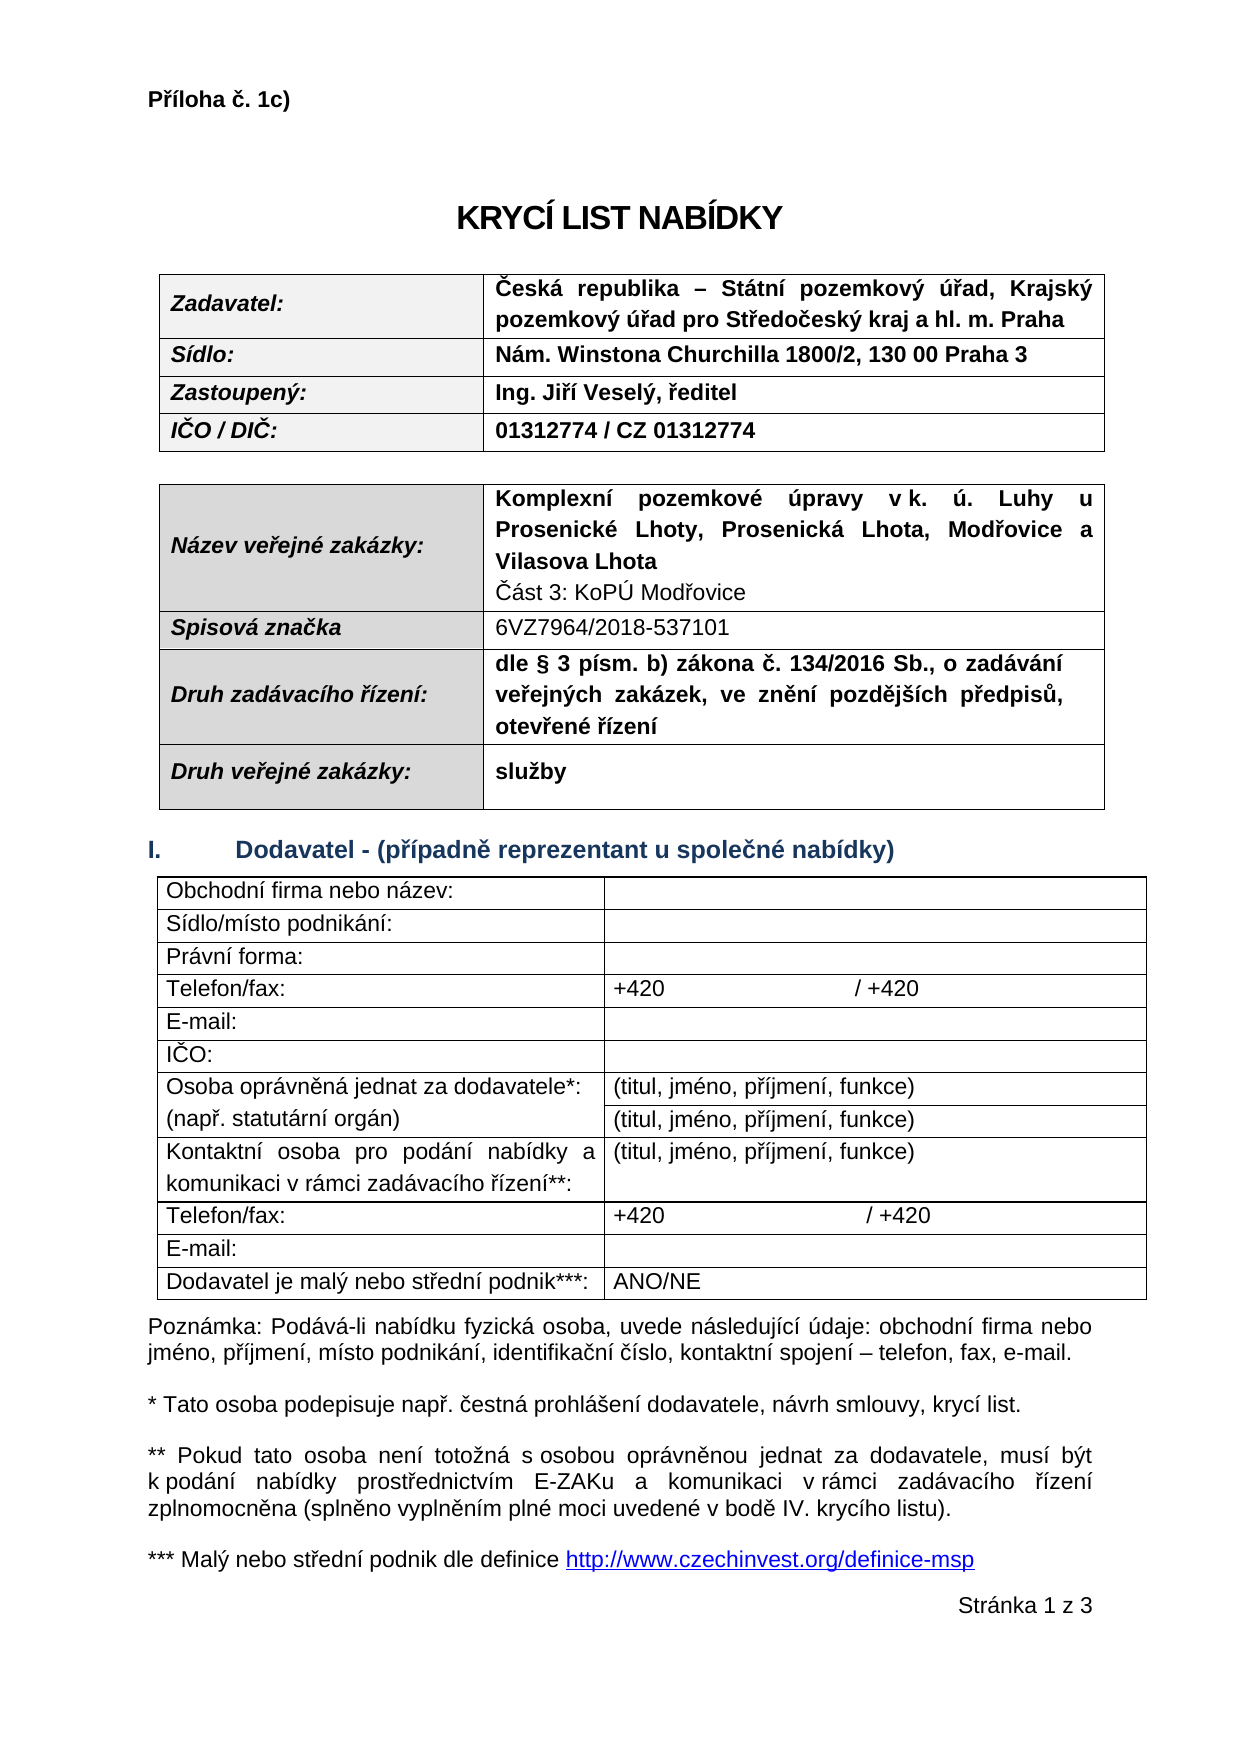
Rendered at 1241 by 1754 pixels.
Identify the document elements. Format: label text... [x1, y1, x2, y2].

table_cell IČO: [158, 1041, 604, 1072]
text *** Malý nebo střední podnik dle definice http://www.czechinvest.org/definice-msp [148, 1546, 1093, 1572]
table_cell IČO / DIČ: [160, 414, 483, 451]
table_header Česká republika – Státní pozemkový úřad, Krajský pozemkový úřad pro Středočeský kraj a hl. m. Praha [484, 275, 1104, 338]
table_cell 6VZ7964/2018-537101 [484, 612, 1104, 648]
table_cell Zastoupený: [160, 377, 483, 413]
table_cell Sídlo/místo podnikání: [158, 910, 604, 942]
table_header [605, 878, 1146, 909]
table_cell ANO/NE [605, 1268, 1146, 1299]
table_cell Spisová značka [160, 612, 483, 648]
table_cell (titul, jméno, příjmení, funkce) [605, 1138, 1146, 1201]
table_cell Sídlo: [160, 339, 483, 376]
table_cell Kontaktní osoba pro podání nabídky a komunikaci v rámci zadávacího řízení**: [158, 1138, 604, 1201]
table_cell Telefon/fax: [158, 1203, 604, 1234]
table_header Název veřejné zakázky: [160, 485, 483, 611]
title Krycí list nabídky [148, 198, 1093, 236]
table_cell Osoba oprávněná jednat za dodavatele*: (např. statutární orgán) [158, 1073, 604, 1137]
table_cell +420 / +420 [605, 1203, 1146, 1234]
table_cell Dodavatel je malý nebo střední podnik***: [158, 1268, 604, 1299]
table_cell E-mail: [158, 1008, 604, 1039]
text ** Pokud tato osoba není totožná s osobou oprávněnou jednat za dodavatele, musí být k podání nabídky prostřednictvím E-ZAKu a komunikaci v rámci zadávacího řízení zplnomocněna (splněno vyplněním plné moci uvedené v bodě IV. krycího listu). [148, 1442, 1093, 1521]
table_cell Druh zadávacího řízení: [160, 650, 483, 744]
table_cell [605, 1235, 1146, 1267]
table_cell [605, 1041, 1146, 1072]
table_header Obchodní firma nebo název: [158, 878, 604, 909]
table_cell služby [484, 745, 1104, 809]
table_cell 01312774 / CZ 01312774 [484, 414, 1104, 451]
table_cell dle § 3 písm. b) zákona č. 134/2016 Sb., o zadávání veřejných zakázek, ve znění pozdějších předpisů, otevřené řízení [484, 650, 1104, 744]
table_cell E-mail: [158, 1235, 604, 1267]
table_cell (titul, jméno, příjmení, funkce) [605, 1106, 1146, 1137]
table_header Zadavatel: [160, 275, 483, 338]
subtitle Dodavatel - (případně reprezentant u společné nabídky) [148, 835, 1093, 864]
table_cell +420 / +420 [605, 975, 1146, 1007]
table_cell [605, 943, 1146, 974]
text * Tato osoba podepisuje např. čestná prohlášení dodavatele, návrh smlouvy, krycí list. [148, 1391, 1093, 1417]
table_cell Právní forma: [158, 943, 604, 974]
table_cell (titul, jméno, příjmení, funkce) [605, 1073, 1146, 1105]
table_cell Druh veřejné zakázky: [160, 745, 483, 809]
table_cell Telefon/fax: [158, 975, 604, 1007]
table_cell Nám. Winstona Churchilla 1800/2, 130 00 Praha 3 [484, 339, 1104, 376]
text Poznámka: Podává-li nabídku fyzická osoba, uvede následující údaje: obchodní firma nebo jméno, příjmení, místo podnikání, identifikační číslo, kontaktní spojení – telefon, fax, e-mail. [148, 1313, 1093, 1366]
table_cell [605, 910, 1146, 942]
table_header Komplexní pozemkové úpravy v k. ú. Luhy u Prosenické Lhoty, Prosenická Lhota, Modřovice a Vilasova Lhota Část 3: KoPÚ Modřovice [484, 485, 1104, 611]
table_cell [605, 1008, 1146, 1039]
table_cell Ing. Jiří Veselý, ředitel [484, 377, 1104, 413]
